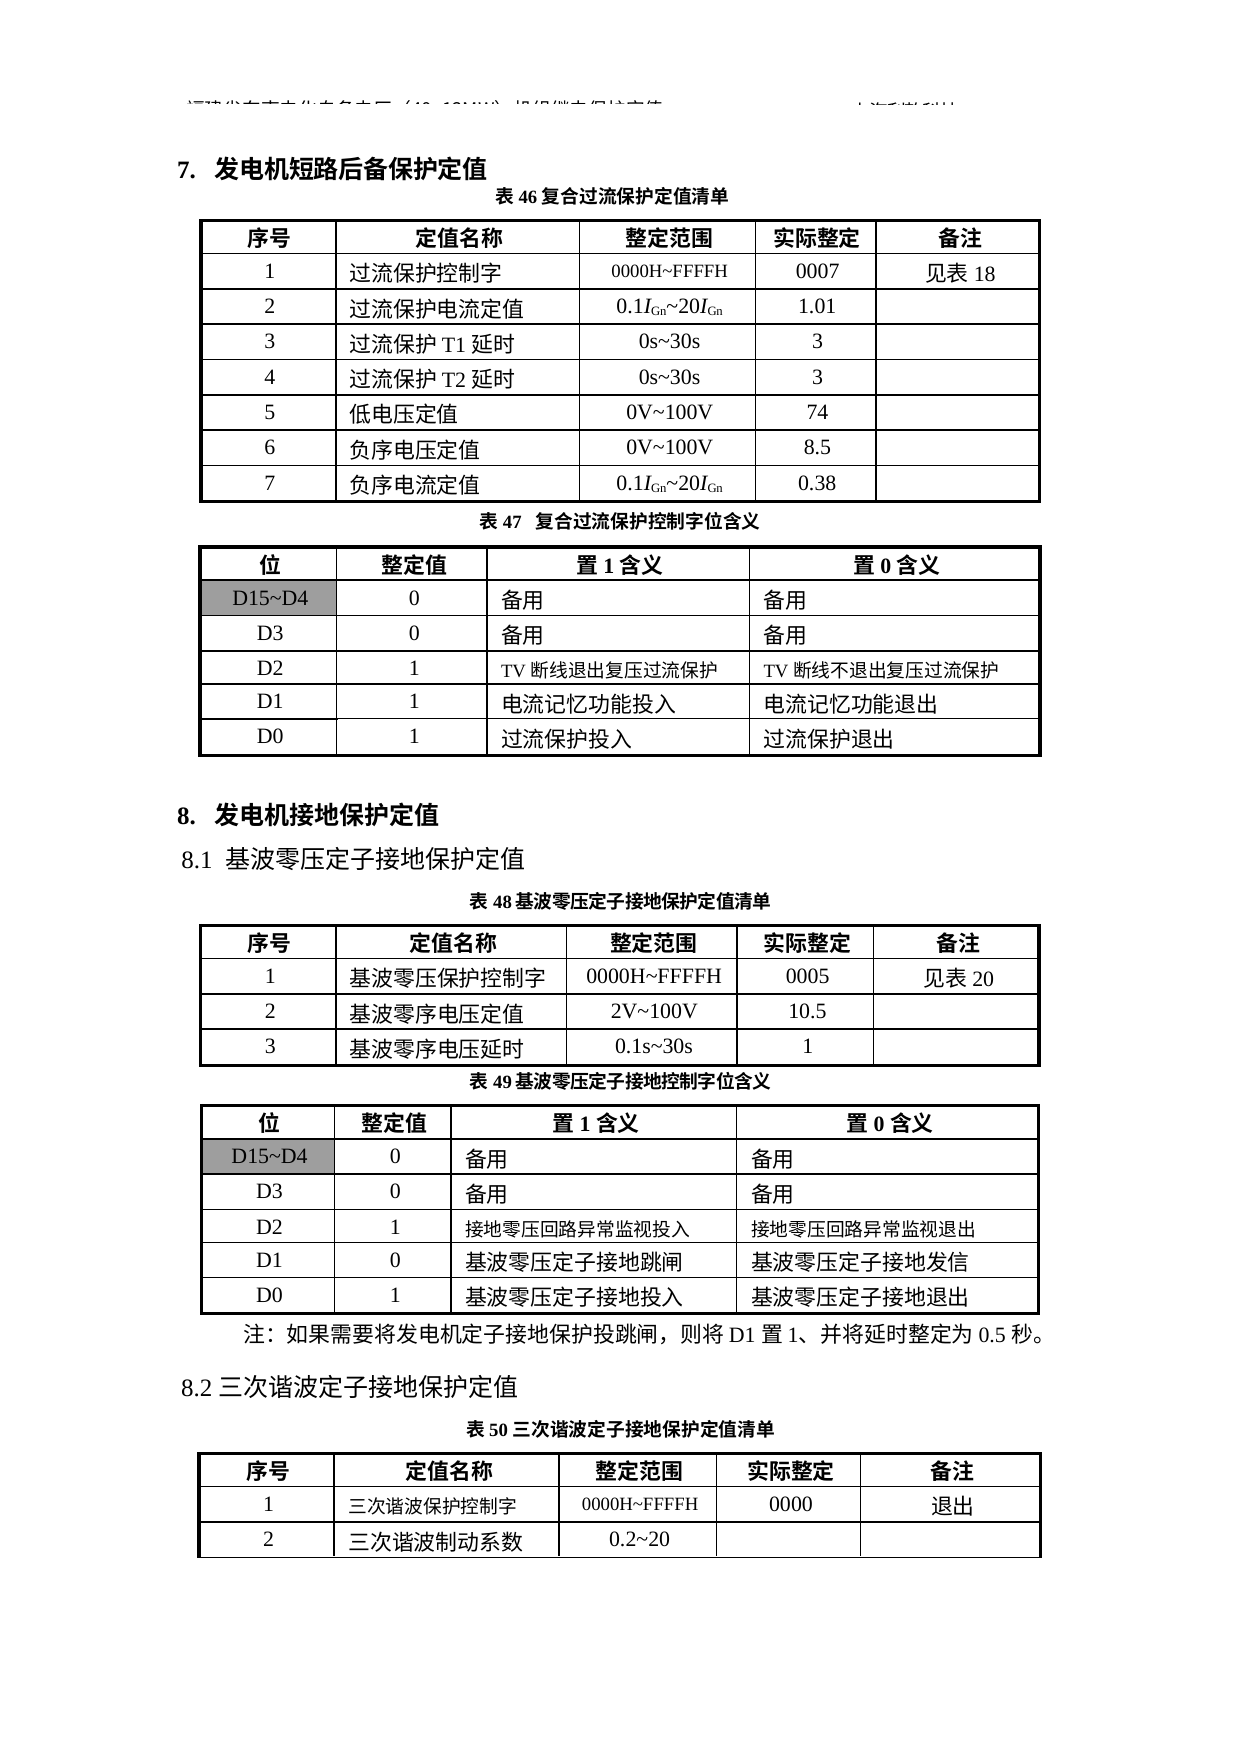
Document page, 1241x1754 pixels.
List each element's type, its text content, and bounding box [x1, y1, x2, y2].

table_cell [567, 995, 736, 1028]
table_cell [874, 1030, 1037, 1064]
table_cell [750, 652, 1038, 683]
list 发电机接地保护定值 [177, 796, 1088, 832]
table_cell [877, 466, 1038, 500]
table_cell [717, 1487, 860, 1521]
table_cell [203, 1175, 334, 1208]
list 三次谐波定子接地保护定值 [181, 1368, 1088, 1404]
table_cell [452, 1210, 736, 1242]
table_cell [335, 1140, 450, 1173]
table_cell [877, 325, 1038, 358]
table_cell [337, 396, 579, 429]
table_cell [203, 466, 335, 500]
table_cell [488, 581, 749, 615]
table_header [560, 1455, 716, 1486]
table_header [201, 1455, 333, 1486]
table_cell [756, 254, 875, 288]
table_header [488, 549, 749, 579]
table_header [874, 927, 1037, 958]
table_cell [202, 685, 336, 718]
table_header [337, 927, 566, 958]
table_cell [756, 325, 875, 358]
text 表 48基波零压定子接地保护定值清单 [158, 887, 1082, 914]
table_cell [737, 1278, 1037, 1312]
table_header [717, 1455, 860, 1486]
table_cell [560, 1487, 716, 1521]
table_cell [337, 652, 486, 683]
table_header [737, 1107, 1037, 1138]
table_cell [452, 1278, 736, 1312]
text 注：如果需要将发电机定子接地保护投跳闸，则将D1 置 1、并将延时整定为 0.5 秒。 [243, 1317, 1088, 1349]
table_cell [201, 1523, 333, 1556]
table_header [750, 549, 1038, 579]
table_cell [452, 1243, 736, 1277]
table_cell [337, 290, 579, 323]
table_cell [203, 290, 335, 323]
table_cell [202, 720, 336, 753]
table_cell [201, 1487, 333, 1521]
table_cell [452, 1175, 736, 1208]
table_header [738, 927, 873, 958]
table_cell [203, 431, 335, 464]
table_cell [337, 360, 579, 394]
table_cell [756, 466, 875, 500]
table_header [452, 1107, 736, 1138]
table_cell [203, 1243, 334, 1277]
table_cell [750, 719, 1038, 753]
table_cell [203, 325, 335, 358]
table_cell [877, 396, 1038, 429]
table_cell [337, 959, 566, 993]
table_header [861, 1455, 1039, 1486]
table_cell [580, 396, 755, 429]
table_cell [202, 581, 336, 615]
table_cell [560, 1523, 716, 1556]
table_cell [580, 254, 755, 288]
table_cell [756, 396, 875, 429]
list 发电机短路后备保护定值 [177, 142, 491, 187]
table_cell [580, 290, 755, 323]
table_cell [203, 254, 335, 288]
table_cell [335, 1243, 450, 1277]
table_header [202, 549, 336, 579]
text 表 47 复合过流保护控制字位含义 [157, 503, 1082, 535]
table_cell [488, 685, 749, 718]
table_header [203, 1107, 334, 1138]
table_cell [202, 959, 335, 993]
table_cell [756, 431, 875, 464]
text 表 46 复合过流保护定值清单 [495, 182, 1088, 209]
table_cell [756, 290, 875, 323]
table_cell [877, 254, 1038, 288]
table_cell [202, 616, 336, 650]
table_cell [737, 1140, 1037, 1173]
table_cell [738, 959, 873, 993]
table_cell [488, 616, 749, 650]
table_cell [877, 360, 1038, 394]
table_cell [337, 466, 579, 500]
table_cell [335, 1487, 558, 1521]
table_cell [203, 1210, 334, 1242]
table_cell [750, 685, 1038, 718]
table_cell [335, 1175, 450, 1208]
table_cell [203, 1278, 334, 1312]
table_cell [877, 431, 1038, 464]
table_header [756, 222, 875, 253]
text 表 50 三次谐波定子接地保护定值清单 [158, 1415, 1082, 1442]
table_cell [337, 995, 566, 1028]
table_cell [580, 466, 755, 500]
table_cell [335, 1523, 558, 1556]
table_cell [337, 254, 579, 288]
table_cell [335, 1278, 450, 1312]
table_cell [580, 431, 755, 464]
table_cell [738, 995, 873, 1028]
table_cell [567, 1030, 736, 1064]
text 表 49基波零压定子接地控制字位含义 [158, 1067, 1082, 1094]
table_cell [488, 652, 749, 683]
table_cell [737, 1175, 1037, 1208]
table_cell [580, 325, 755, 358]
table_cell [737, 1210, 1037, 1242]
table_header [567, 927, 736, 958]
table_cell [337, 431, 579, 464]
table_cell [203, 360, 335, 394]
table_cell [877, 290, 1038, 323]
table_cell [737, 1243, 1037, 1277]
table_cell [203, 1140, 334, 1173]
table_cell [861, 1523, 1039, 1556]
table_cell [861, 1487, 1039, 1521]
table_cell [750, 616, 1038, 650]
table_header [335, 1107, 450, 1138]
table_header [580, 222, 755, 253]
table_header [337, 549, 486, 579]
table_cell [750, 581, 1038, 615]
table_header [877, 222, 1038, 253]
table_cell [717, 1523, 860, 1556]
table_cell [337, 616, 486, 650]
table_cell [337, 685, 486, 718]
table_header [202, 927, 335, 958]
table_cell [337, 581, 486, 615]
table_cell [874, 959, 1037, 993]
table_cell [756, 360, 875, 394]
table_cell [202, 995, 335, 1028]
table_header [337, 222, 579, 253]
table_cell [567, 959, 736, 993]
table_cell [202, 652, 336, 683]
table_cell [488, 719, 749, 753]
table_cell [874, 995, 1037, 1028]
list 基波零压定子接地保护定值 [181, 839, 1088, 876]
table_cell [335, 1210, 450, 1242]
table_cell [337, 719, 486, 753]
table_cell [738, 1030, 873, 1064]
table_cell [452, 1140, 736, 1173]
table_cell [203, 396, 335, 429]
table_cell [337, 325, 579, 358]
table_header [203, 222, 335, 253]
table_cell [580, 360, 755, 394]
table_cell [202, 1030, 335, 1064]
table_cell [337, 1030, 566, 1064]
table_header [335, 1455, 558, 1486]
